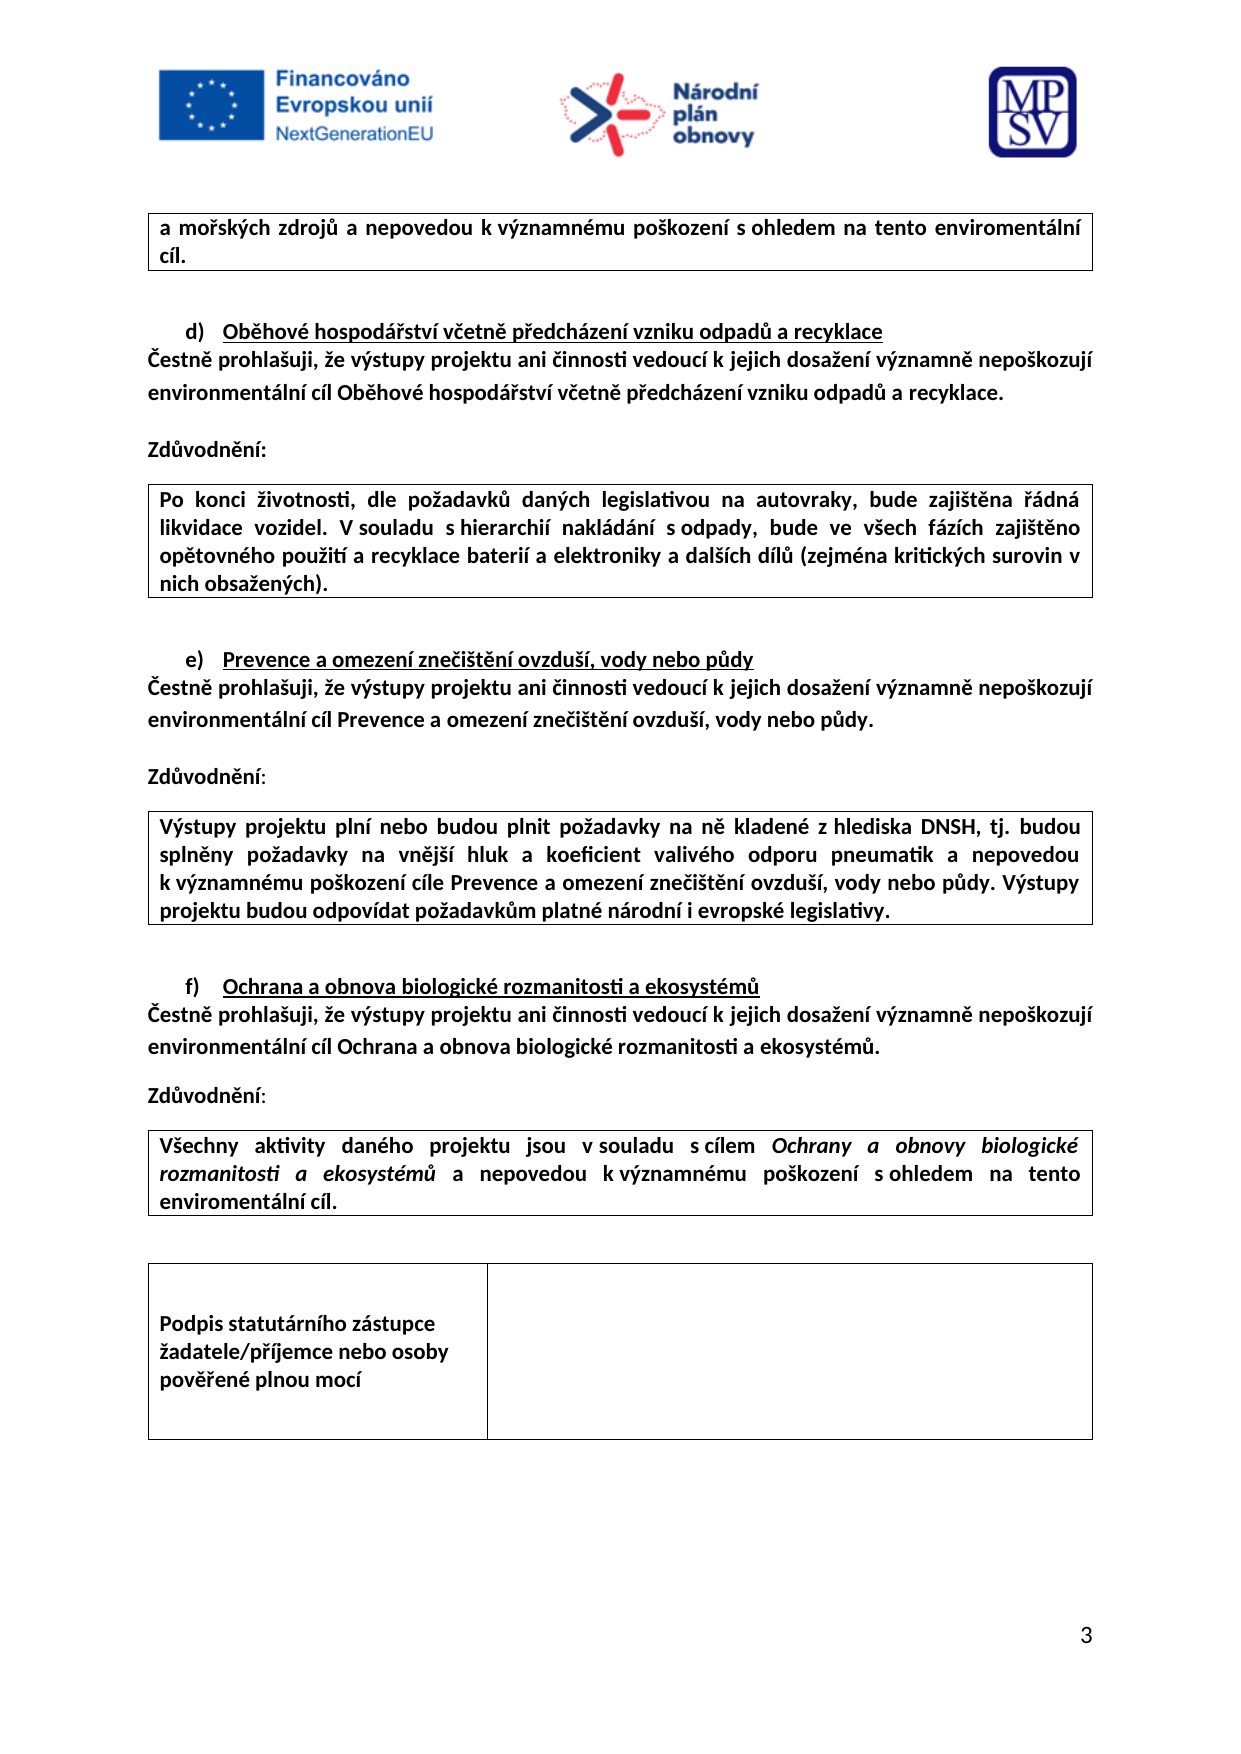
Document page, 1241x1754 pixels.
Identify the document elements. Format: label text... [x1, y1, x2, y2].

table_header Výstupy projektu plní nebo budou plnit požadavky na ně kladené z hlediska DNSH, tj. budou splněny požadavky na vnější hluk a koeficient valivého odporu pneumatik a nepovedou k významnému poškození cíle Prevence a omezení znečištění ovzduší, vody nebo půdy. Výstupy projektu budou odpovídat požadavkům platné národní i evropské legislativy. [149, 812, 1092, 924]
list Prevence a omezení znečištění ovzduší, vody nebo půdy [185, 645, 1093, 673]
text Zdůvodnění: [148, 762, 1093, 790]
table_header [488, 1264, 1092, 1439]
table_header Po konci životnosti, dle požadavků daných legislativou na autovraky, bude zajištěna řádná likvidace vozidel. V souladu s hierarchií nakládání s odpady, bude ve všech fázích zajištěno opětovného použití a recyklace baterií a elektroniky a dalších dílů (zejména kritických surovin v nich obsažených). [149, 485, 1092, 597]
text Čestně prohlašuji, že výstupy projektu ani činnosti vedoucí k jejich dosažení významně nepoškozují environmentální cíl Ochrana a obnova biologické rozmanitosti a ekosystémů. [148, 1000, 1093, 1060]
text Zdůvodnění: [148, 435, 1093, 463]
table_header Podpis statutárního zástupce žadatele/příjemce nebo osoby pověřené plnou mocí [149, 1264, 487, 1439]
text Zdůvodnění: [148, 1081, 1093, 1109]
table_header Všechny aktivity daného projektu jsou v souladu s cílem Ochrany a obnovy biologické rozmanitosti a ekosystémů a nepovedou k významnému poškození s ohledem na tento enviromentální cíl. [149, 1131, 1092, 1215]
list Ochrana a obnova biologické rozmanitosti a ekosystémů [185, 972, 1093, 1000]
text Čestně prohlašuji, že výstupy projektu ani činnosti vedoucí k jejich dosažení významně nepoškozují environmentální cíl Prevence a omezení znečištění ovzduší, vody nebo půdy. [148, 673, 1093, 733]
picture [147, 44, 1093, 182]
text Čestně prohlašuji, že výstupy projektu ani činnosti vedoucí k jejich dosažení významně nepoškozují environmentální cíl Oběhové hospodářství včetně předcházení vzniku odpadů a recyklace. [148, 345, 1093, 406]
list Oběhové hospodářství včetně předcházení vzniku odpadů a recyklace [185, 317, 1093, 345]
